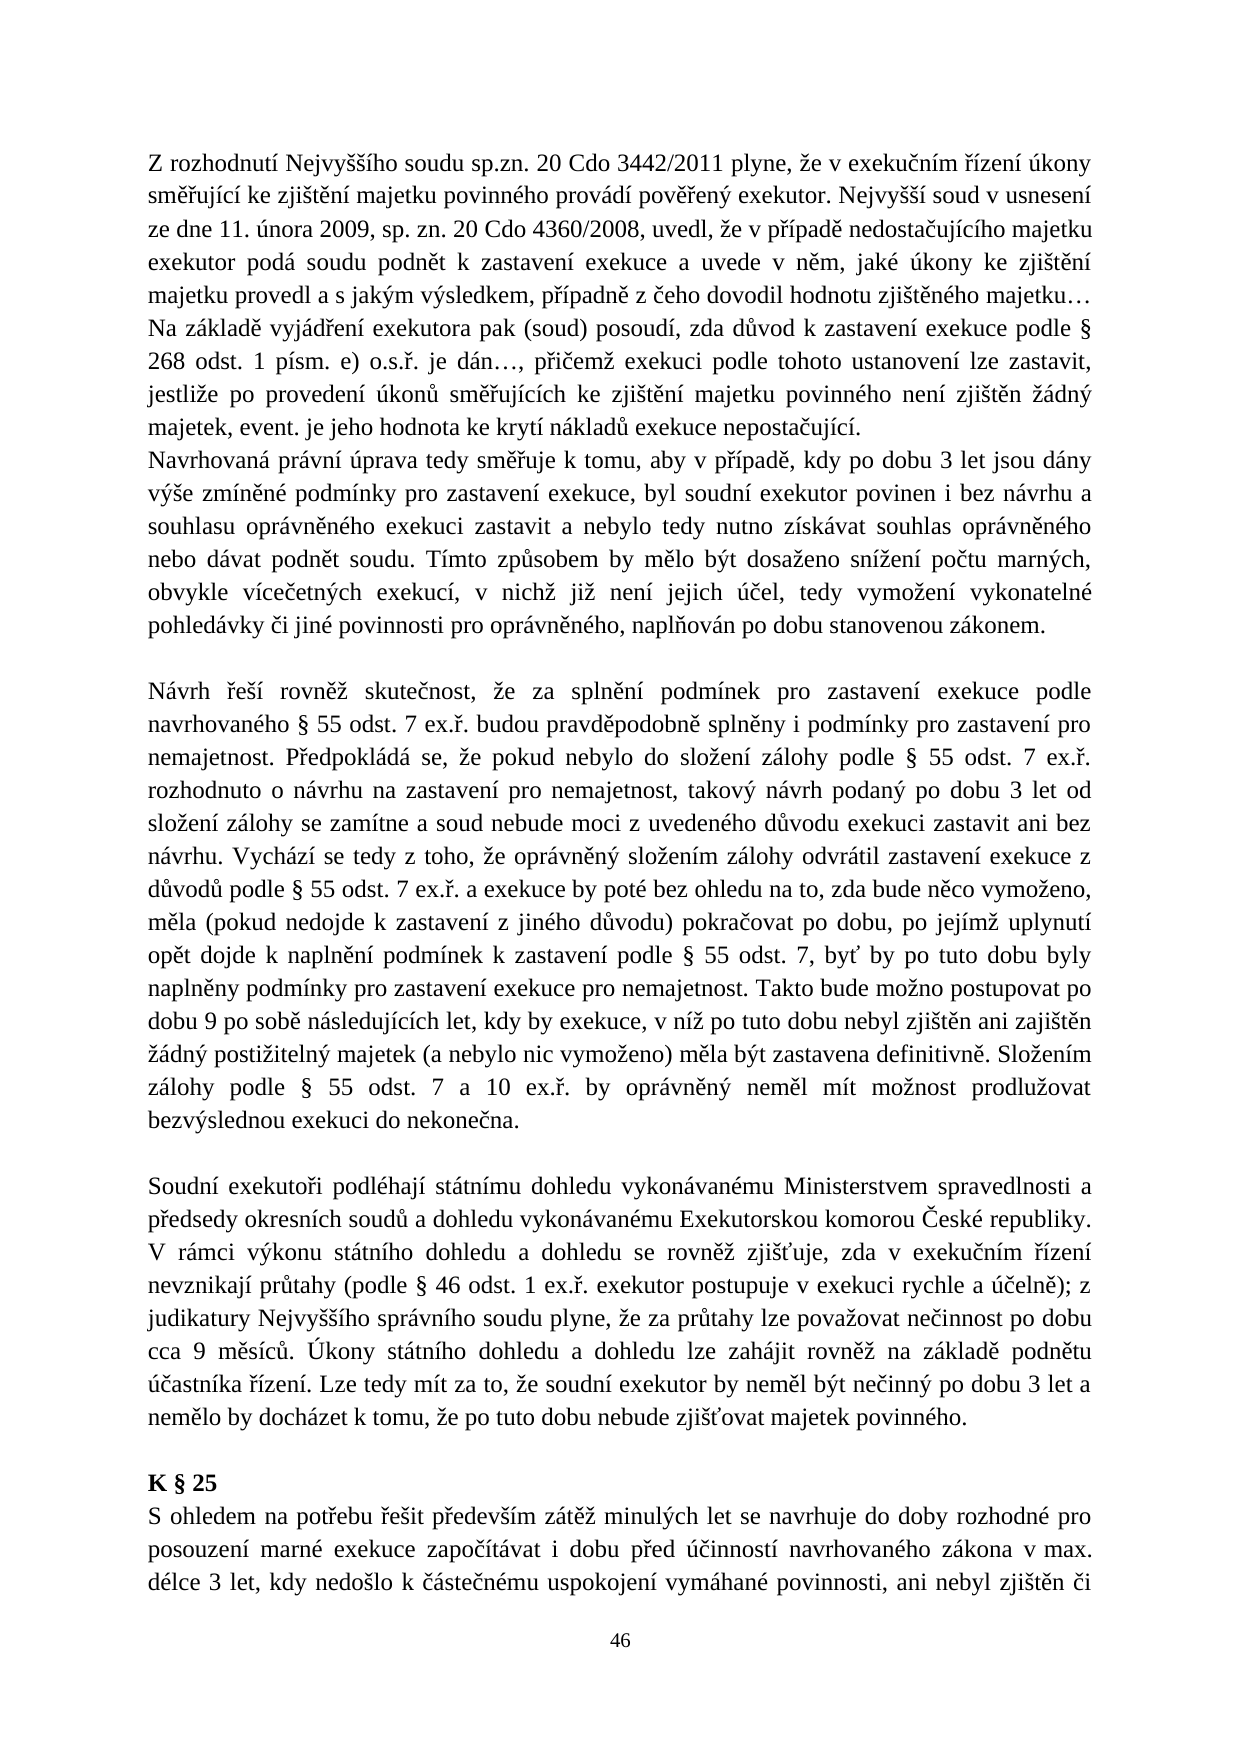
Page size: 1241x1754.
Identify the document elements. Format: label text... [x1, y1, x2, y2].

text K § 25 [148, 1468, 1093, 1497]
text Navrhovaná právní úprava tedy směřuje k tomu, aby v případě, kdy po dobu 3 let jsou dány výše zmíněné podmínky pro zastavení exekuce, byl soudní exekutor povinen i bez návrhu a souhlasu oprávněného exekuci zastavit a nebylo tedy nutno získávat souhlas oprávněného nebo dávat podnět soudu. Tímto způsobem by mělo být dosaženo snížení počtu marných, obvykle vícečetných exekucí, v nichž již není jejich účel, tedy vymožení vykonatelné pohledávky či jiné povinnosti pro oprávněného, naplňován po dobu stanovenou zákonem. [148, 445, 1093, 639]
text Z rozhodnutí Nejvyššího soudu sp.zn. 20 Cdo 3442/2011 plyne, že v exekučním řízení úkony směřující ke zjištění majetku povinného provádí pověřený exekutor. Nejvyšší soud v usnesení ze dne 11. února 2009, sp. zn. 20 Cdo 4360/2008, uvedl, že v případě nedostačujícího majetku exekutor podá soudu podnět k zastavení exekuce a uvede v něm, jaké úkony ke zjištění majetku provedl a s jakým výsledkem, případně z čeho dovodil hodnotu zjištěného majetku… Na základě vyjádření exekutora pak (soud) posoudí, zda důvod k zastavení exekuce podle § 268 odst. 1 písm. e) o.s.ř. je dán…, přičemž exekuci podle tohoto ustanovení lze zastavit, jestliže po provedení úkonů směřujících ke zjištění majetku povinného není zjištěn žádný majetek, event. je jeho hodnota ke krytí nákladů exekuce nepostačující. [148, 148, 1093, 441]
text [148, 1501, 1093, 1596]
text Návrh řeší rovněž skutečnost, že za splnění podmínek pro zastavení exekuce podle navrhovaného § 55 odst. 7 ex.ř. budou pravděpodobně splněny i podmínky pro zastavení pro nemajetnost. Předpokládá se, že pokud nebylo do složení zálohy podle § 55 odst. 7 ex.ř. rozhodnuto o návrhu na zastavení pro nemajetnost, takový návrh podaný po dobu 3 let od složení zálohy se zamítne a soud nebude moci z uvedeného důvodu exekuci zastavit ani bez návrhu. Vychází se tedy z toho, že oprávněný složením zálohy odvrátil zastavení exekuce z důvodů podle § 55 odst. 7 ex.ř. a exekuce by poté bez ohledu na to, zda bude něco vymoženo, měla (pokud nedojde k zastavení z jiného důvodu) pokračovat po dobu, po jejímž uplynutí opět dojde k naplnění podmínek k zastavení podle § 55 odst. 7, byť by po tuto dobu byly naplněny podmínky pro zastavení exekuce pro nemajetnost. Takto bude možno postupovat po dobu 9 po sobě následujících let, kdy by exekuce, v níž po tuto dobu nebyl zjištěn ani zajištěn žádný postižitelný majetek (a nebylo nic vymoženo) měla být zastavena definitivně. Složením zálohy podle § 55 odst. 7 a 10 ex.ř. by oprávněný neměl mít možnost prodlužovat bezvýslednou exekuci do nekonečna. [148, 676, 1093, 1134]
text Soudní exekutoři podléhají státnímu dohledu vykonávanému Ministerstvem spravedlnosti a předsedy okresních soudů a dohledu vykonávanému Exekutorskou komorou České republiky. V rámci výkonu státního dohledu a dohledu se rovněž zjišťuje, zda v exekučním řízení nevznikají průtahy (podle § 46 odst. 1 ex.ř. exekutor postupuje v exekuci rychle a účelně); z judikatury Nejvyššího správního soudu plyne, že za průtahy lze považovat nečinnost po dobu cca 9 měsíců. Úkony státního dohledu a dohledu lze zahájit rovněž na základě podnětu účastníka řízení. Lze tedy mít za to, že soudní exekutor by neměl být nečinný po dobu 3 let a nemělo by docházet k tomu, že po tuto dobu nebude zjišťovat majetek povinného. [148, 1171, 1093, 1431]
